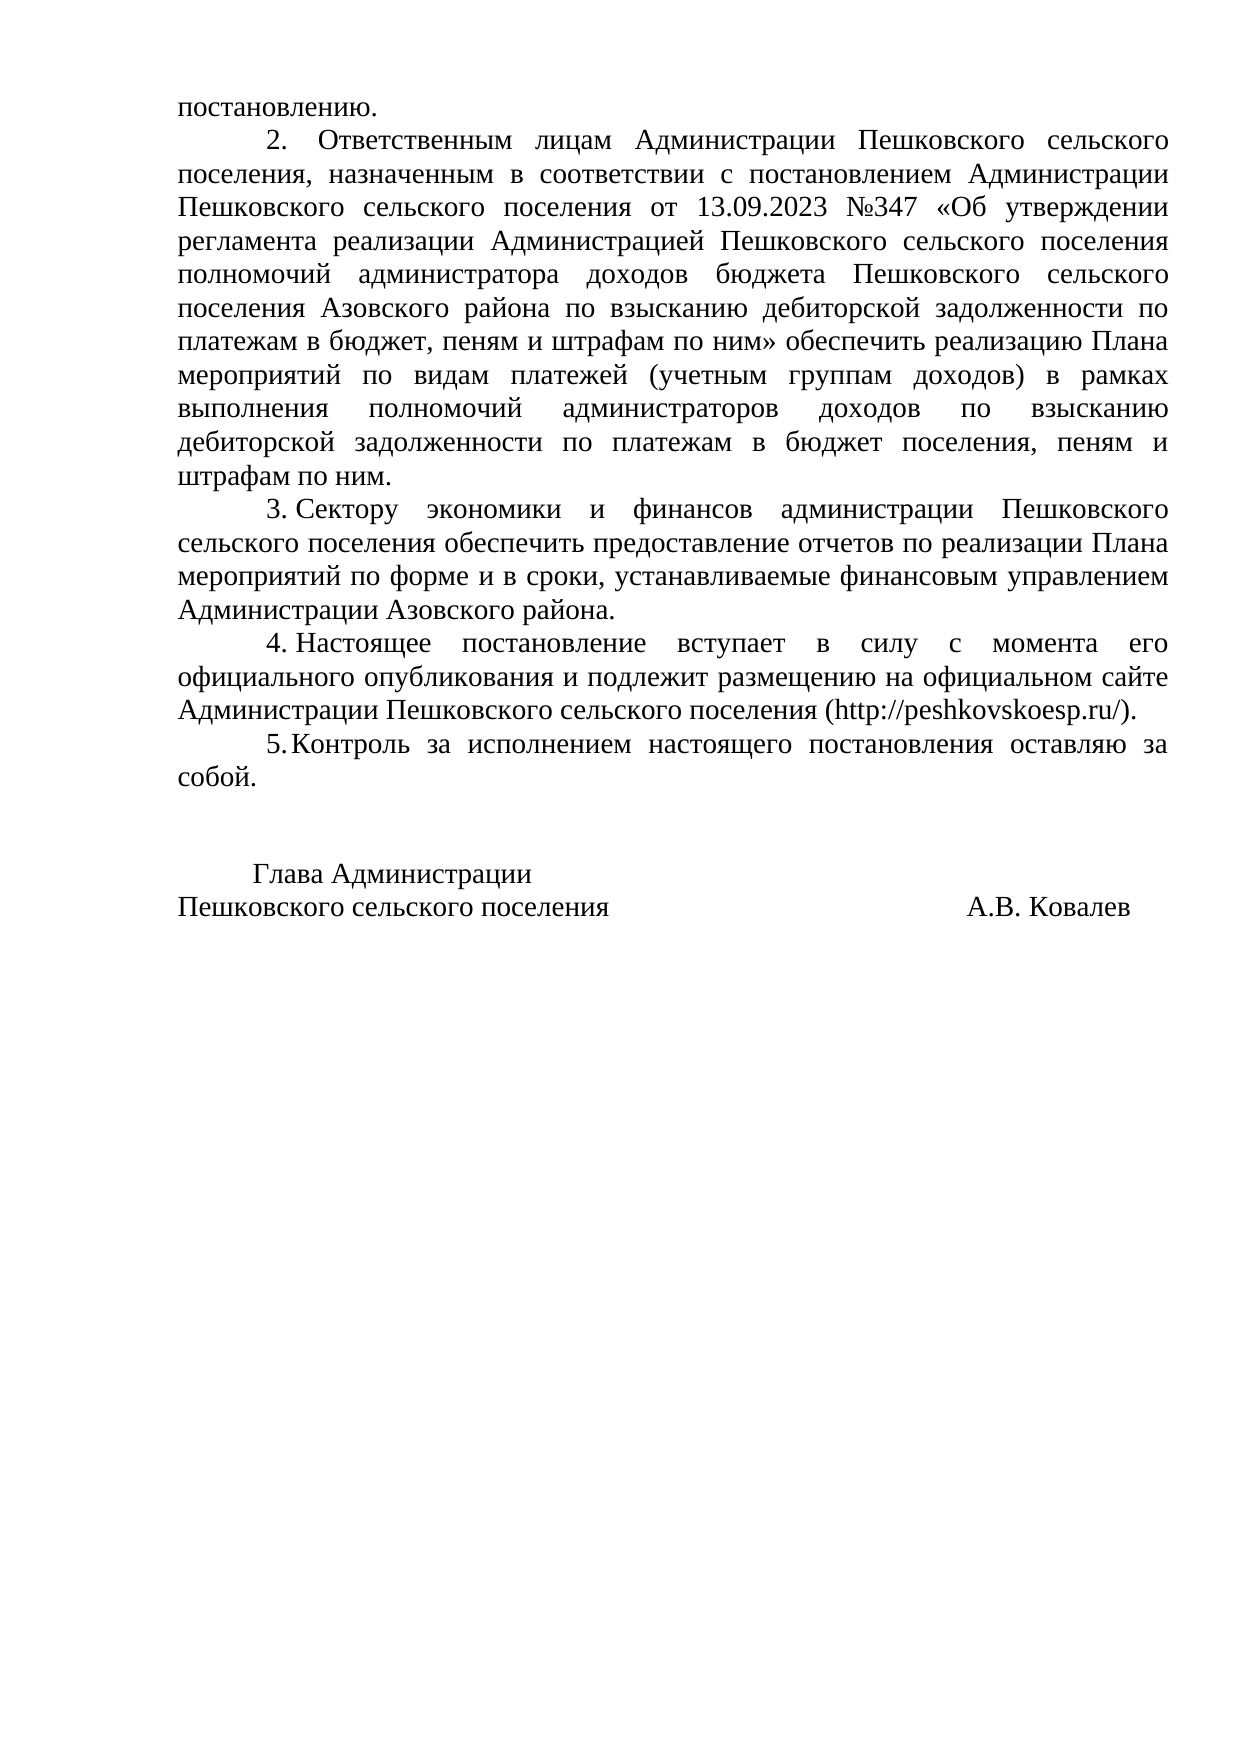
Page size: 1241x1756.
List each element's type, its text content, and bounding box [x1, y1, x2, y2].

list Сектору экономики и финансов администрации Пешковского сельского поселения обеспечить предоставление отчетов по реализации Плана мероприятий по форме и в сроки, устанавливаемые финансовым управлением Администрации Азовского района. [177, 491, 1169, 625]
text Пешковского сельского поселения А.В. Ковалев [177, 889, 1181, 923]
list Контроль за исполнением настоящего постановления оставляю за собой. [177, 726, 1169, 793]
text Глава Администрации [177, 856, 1181, 889]
list Настоящее постановление вступает в силу с момента его официального опубликования и подлежит размещению на официальном сайте Администрации Пешковского сельского поселения (http://peshkovskoesp.ru/). [177, 625, 1169, 726]
list Ответственным лицам Администрации Пешковского сельского поселения, назначенным в соответствии с постановлением Администрации Пешковского сельского поселения от 13.09.2023 №347 «Об утверждении регламента реализации Администрацией Пешковского сельского поселения полномочий администратора доходов бюджета Пешковского сельского поселения Азовского района по взысканию дебиторской задолженности по платежам в бюджет, пеням и штрафам по ним» обеспечить реализацию Плана мероприятий по видам платежей (учетным группам доходов) в рамках выполнения полномочий администраторов доходов по взысканию дебиторской задолженности по платежам в бюджет поселения, пеням и штрафам по ним. [177, 122, 1169, 491]
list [177, 89, 1169, 122]
